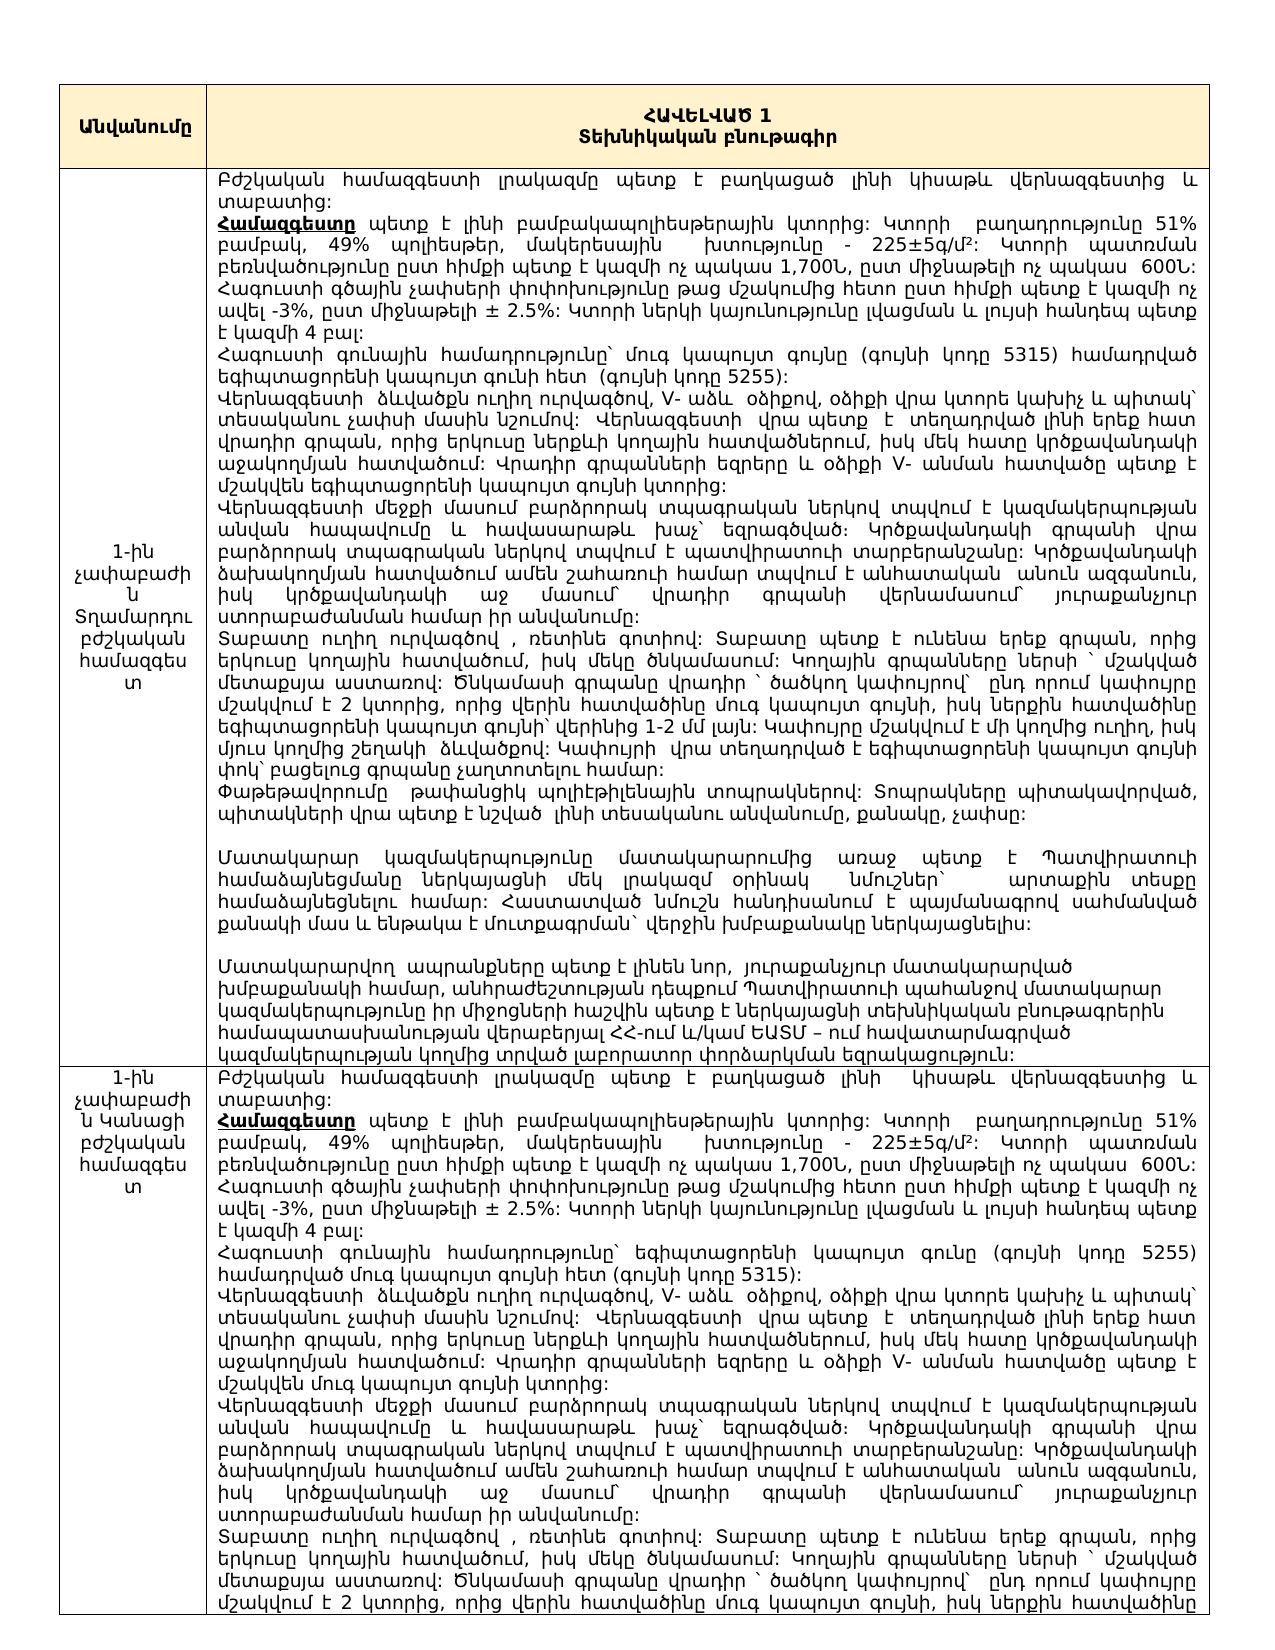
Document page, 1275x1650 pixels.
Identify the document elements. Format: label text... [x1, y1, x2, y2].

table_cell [60, 1067, 206, 1613]
table_cell Բժշկական համազգեստի լրակազմը պետք է բաղկացած լինի կիսաթև վերնազգեստից և տաբատից: Համազգեստը պետք է լինի բամբակապոլիեսթերային կտորից: Կտորի բաղադրությունը 51% բամբակ, 49% պոլիեսթեր, մակերեսային խտությունը - 225±5գ/մ²: Կտորի պատռման բեռնվածությունը ըստ հիմքի պետք է կազմի ոչ պակաս 1,700Ն, ըստ միջնաթելի ոչ պակաս 600Ն: Հագուստի գծային չափսերի փոփոխությունը թաց մշակումից հետո ըստ հիմքի պետք է կազմի ոչ ավել -3%, ըստ միջնաթելի ± 2.5%: Կտորի ներկի կայունությունը լվացման և լույսի հանդեպ պետք է կազմի 4 բալ: Հագուստի գունային համադրությունը՝ մուգ կապույտ գույնը (գույնի կոդը 5315) համադրված եգիպտացորենի կապույտ գունի հետ (գույնի կոդը 5255): Վերնազգեստի ձևվածքն ուղիղ ուրվագծով, V- աձև օձիքով, օձիքի վրա կտորե կախիչ և պիտակ՝ տեսականու չափսի մասին նշումով: Վերնազգեստի վրա պետք է տեղադրված լինի երեք հատ վրադիր գրպան, որից երկուսը ներքևի կողային հատվածներում, իսկ մեկ հատը կրծքավանդակի աջակողմյան հատվածում: Վրադիր գրպանների եզրերը և օձիքի V- անման հատվածը պետք է մշակվեն եգիպտացորենի կապույտ գույնի կտորից: Վերնազգեստի մեջքի մասում բարձրորակ տպագրական ներկով տպվում է կազմակերպության անվան հապավումը և հավասարաթև խաչ՝ եզրագծված։ Կրծքավանդակի գրպանի վրա բարձրորակ տպագրական ներկով տպվում է պատվիրատուի տարբերանշանը: Կրծքավանդակի ձախակողմյան հատվածում ամեն շահառուի համար տպվում է անհատական անուն ազգանուն, իսկ կրծքավանդակի աջ մասում՝ վրադիր գրպանի վերնամասում՝ յուրաքանչյուր ստորաբաժանման համար իր անվանումը: Տաբատը ուղիղ ուրվագծով , ռետինե գոտիով: Տաբատը պետք է ունենա երեք գրպան, որից երկուսը կողային հատվածում, իսկ մեկը ծնկամասում: Կողային գրպանները ներսի ՝ մշակված մետաքսյա աստառով: Ծնկամասի գրպանը վրադիր ՝ ծածկող կափույրով՝ ընդ որում կափույրը մշակվում է 2 կտորից, որից վերին հատվածինը մուգ կապույտ գույնի, իսկ ներքին հատվածինը եգիպտացորենի կապույտ գույնի՝ վերինից 1-2 մմ լայն: Կափույրը մշակվում է մի կողմից ուղիղ, իսկ մյուս կողմից շեղակի ձևվածքով: Կափույրի վրա տեղադրված է եգիպտացորենի կապույտ գույնի փոկ՝ բացելուց գրպանը չաղտոտելու համար: Փաթեթավորումը թափանցիկ պոլիէթիլենային տոպրակներով: Տոպրակները պիտակավորված, պիտակների վրա պետք է նշված լինի տեսականու անվանումը, քանակը, չափսը: Մատակարար կազմակերպությունը մատակարարումից առաջ պետք է Պատվիրատուի համաձայնեցմանը ներկայացնի մեկ լրակազմ օրինակ նմուշներ` արտաքին տեսքը համաձայնեցնելու համար: Հաստատված նմուշն հանդիսանում է պայմանագրով սահմանված քանակի մաս և ենթակա է մուտքագրման` վերջին խմբաքանակը ներկայացնելիս: Մատակարարվող ապրանքները պետք է լինեն նոր, յուրաքանչյուր մատակարարված խմբաքանակի համար, անհրաժեշտության դեպքում Պատվիրատուի պահանջով մատակարար կազմակերպությունը իր միջոցների հաշվին պետք է ներկայացնի տեխնիկական բնութագրերին համապատասխանության վերաբերյալ ՀՀ-ում և/կամ ԵԱՏՄ – ում հավատարմագրված կազմակերպության կողմից տրված լաբորատոր փորձարկման եզրակացություն: [207, 169, 1209, 1066]
table_cell 1-ին չափաբաժին Տղամարդու բժշկական համազգեստ [60, 169, 206, 1066]
table_header Անվանումը [60, 85, 206, 168]
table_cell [207, 1067, 1209, 1613]
table_header ՀԱՎԵԼՎԱԾ 1 Տեխնիկական բնութագիր [207, 85, 1209, 168]
